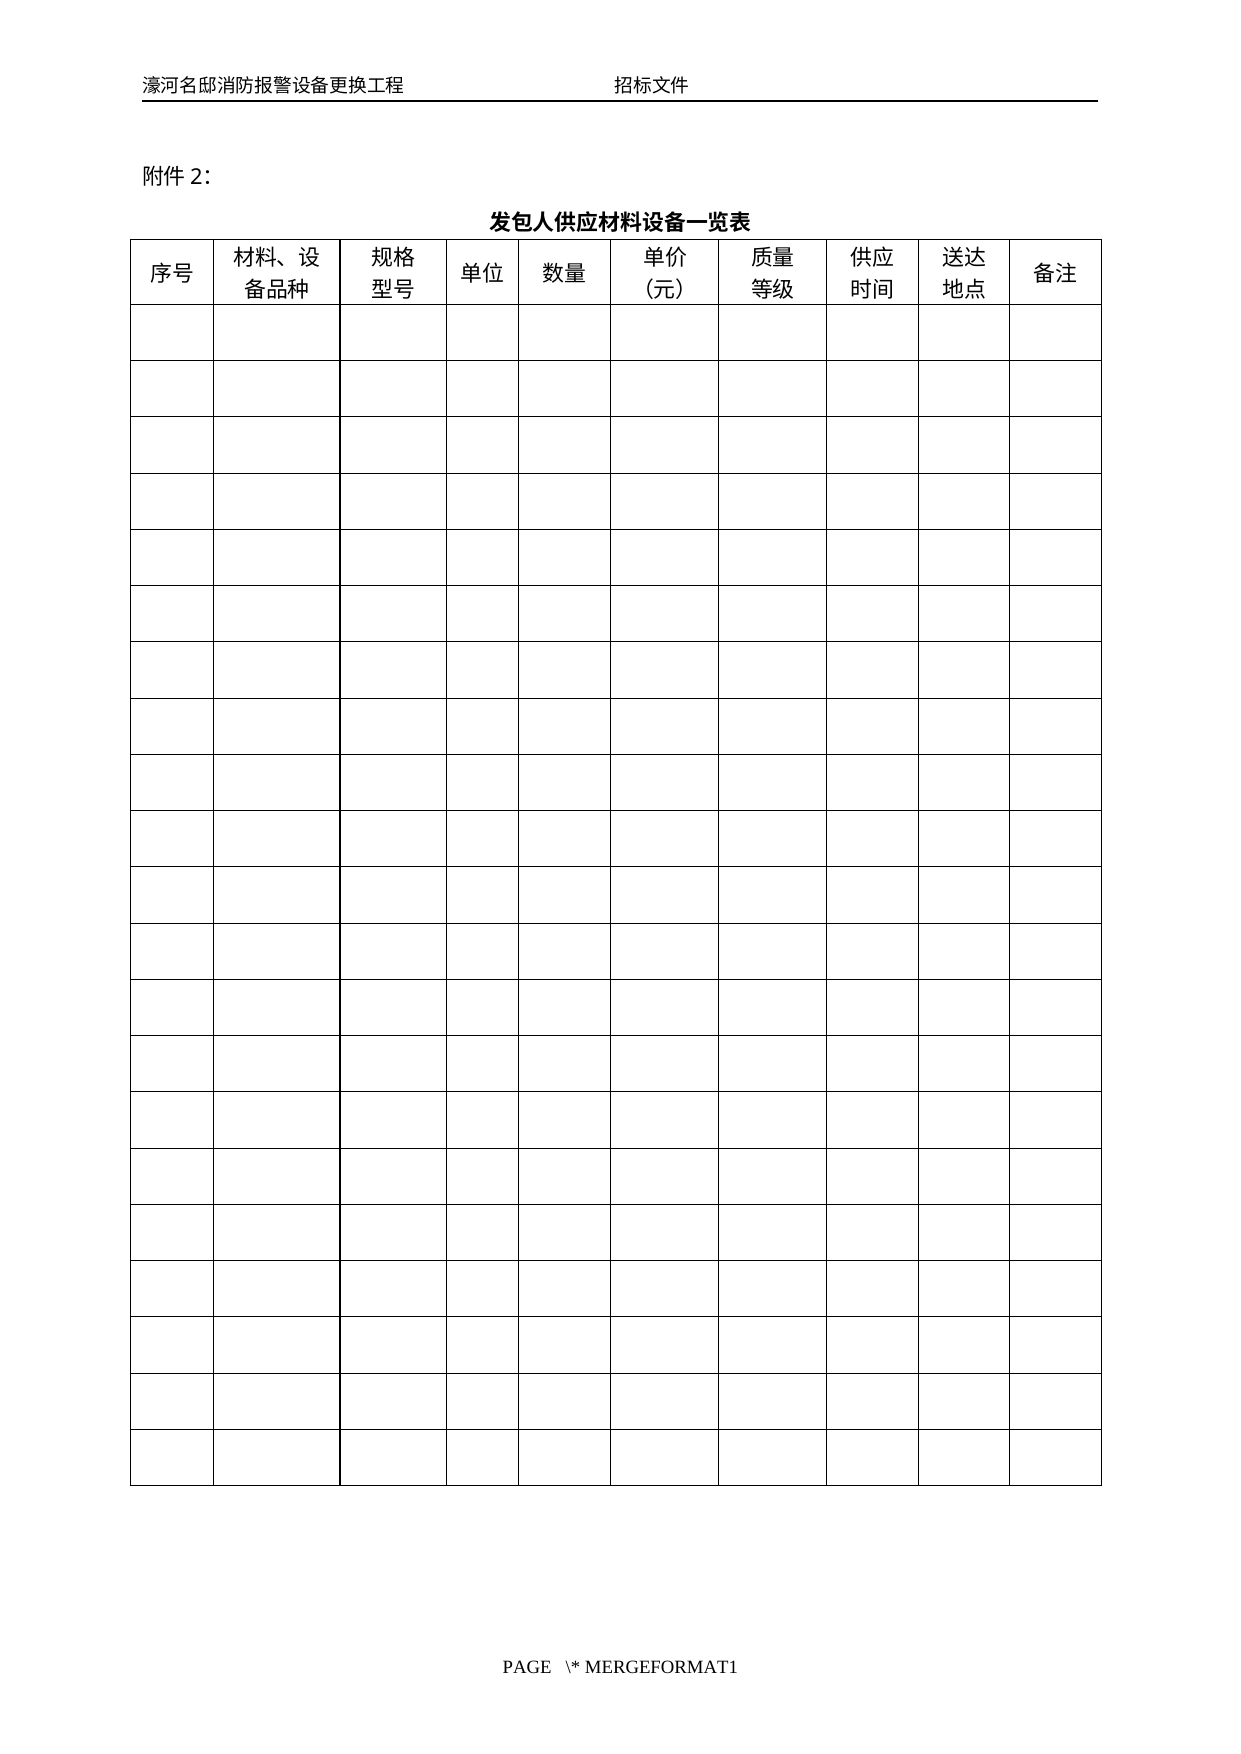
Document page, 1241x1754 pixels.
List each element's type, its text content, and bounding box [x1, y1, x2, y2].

table_cell [341, 1092, 446, 1147]
table_cell [1010, 1374, 1101, 1429]
table_cell [611, 305, 718, 360]
table_cell [519, 1317, 610, 1372]
table_cell [131, 1317, 213, 1372]
table_cell [131, 1430, 213, 1485]
table_cell [611, 924, 718, 979]
table_cell [341, 1205, 446, 1260]
table_cell [611, 867, 718, 922]
table_cell [719, 867, 826, 922]
table_cell [447, 1374, 518, 1429]
table_cell [719, 1036, 826, 1091]
table_cell [719, 1149, 826, 1204]
table_cell [447, 755, 518, 810]
table_cell [611, 811, 718, 866]
table_cell [1010, 474, 1101, 529]
table_cell [214, 586, 339, 641]
table_cell [827, 811, 918, 866]
table_cell [919, 586, 1009, 641]
table_cell [919, 980, 1009, 1035]
table_cell [131, 755, 213, 810]
table_cell [827, 1374, 918, 1429]
table_cell [719, 1205, 826, 1260]
table_cell [719, 1092, 826, 1147]
table_cell [719, 361, 826, 416]
table_cell [214, 361, 339, 416]
table_cell [214, 1430, 339, 1485]
table_cell [214, 1374, 339, 1429]
table_cell [214, 642, 339, 697]
table_cell [827, 699, 918, 754]
table_cell [611, 1092, 718, 1147]
table_cell [131, 1092, 213, 1147]
table_cell [341, 980, 446, 1035]
table_cell [519, 867, 610, 922]
table_cell [214, 1317, 339, 1372]
table_cell [447, 1261, 518, 1316]
table_cell [611, 755, 718, 810]
table_cell [919, 1149, 1009, 1204]
table_cell [1010, 1205, 1101, 1260]
table_cell [827, 1149, 918, 1204]
table_cell [919, 417, 1009, 472]
table_cell [827, 1261, 918, 1316]
table_cell [131, 1036, 213, 1091]
table_cell [341, 361, 446, 416]
table_cell [214, 1149, 339, 1204]
table_cell [341, 755, 446, 810]
table_cell [214, 1261, 339, 1316]
table_cell [519, 586, 610, 641]
table_cell [519, 1430, 610, 1485]
table_cell [341, 1261, 446, 1316]
table_cell [214, 755, 339, 810]
table_header 单位 [447, 240, 518, 304]
table_header 单价 （元） [611, 240, 718, 304]
table_cell [447, 924, 518, 979]
table_cell [447, 586, 518, 641]
table_cell [447, 361, 518, 416]
table_cell [447, 1036, 518, 1091]
table_cell [827, 1205, 918, 1260]
table_cell [214, 811, 339, 866]
table_cell [214, 867, 339, 922]
table_cell [919, 1374, 1009, 1429]
table_cell [919, 361, 1009, 416]
table_header 质量 等级 [719, 240, 826, 304]
table_cell [719, 980, 826, 1035]
table_cell [919, 755, 1009, 810]
table_cell [919, 1036, 1009, 1091]
table_cell [447, 417, 518, 472]
table_cell [519, 924, 610, 979]
table_cell [1010, 305, 1101, 360]
table_cell [611, 980, 718, 1035]
table_cell [611, 1317, 718, 1372]
table_cell [447, 642, 518, 697]
table_cell [611, 1205, 718, 1260]
table_cell [611, 417, 718, 472]
table_header 数量 [519, 240, 610, 304]
table_cell [1010, 811, 1101, 866]
table_cell [919, 530, 1009, 585]
table_cell [214, 699, 339, 754]
table_cell [519, 474, 610, 529]
table_cell [919, 867, 1009, 922]
table_cell [719, 924, 826, 979]
table_cell [827, 1430, 918, 1485]
table_cell [447, 474, 518, 529]
table_cell [341, 1430, 446, 1485]
table_cell [447, 1317, 518, 1372]
table_cell [827, 361, 918, 416]
table_cell [827, 474, 918, 529]
table_cell [447, 305, 518, 360]
table_cell [611, 642, 718, 697]
table_cell [611, 1149, 718, 1204]
table_cell [919, 642, 1009, 697]
table_cell [827, 586, 918, 641]
table_cell [611, 1261, 718, 1316]
table_cell [719, 811, 826, 866]
table_cell [519, 1205, 610, 1260]
table_cell [131, 474, 213, 529]
table_cell [519, 1092, 610, 1147]
table_cell [519, 1036, 610, 1091]
table_cell [341, 642, 446, 697]
table_cell [214, 1092, 339, 1147]
table_cell [341, 1374, 446, 1429]
table_cell [1010, 1036, 1101, 1091]
table_cell [519, 699, 610, 754]
table_cell [447, 1092, 518, 1147]
table_cell [519, 361, 610, 416]
table_cell [447, 1430, 518, 1485]
table_cell [341, 1036, 446, 1091]
table_cell [214, 417, 339, 472]
table_cell [519, 530, 610, 585]
table_cell [827, 924, 918, 979]
table_cell [919, 811, 1009, 866]
table_cell [827, 305, 918, 360]
table_cell [131, 811, 213, 866]
table_header 备注 [1010, 240, 1101, 304]
table_cell [919, 1205, 1009, 1260]
table_cell [214, 530, 339, 585]
table_cell [1010, 699, 1101, 754]
table_cell [827, 417, 918, 472]
table_cell [919, 1092, 1009, 1147]
table_cell [611, 1374, 718, 1429]
table_cell [919, 1317, 1009, 1372]
table_cell [1010, 642, 1101, 697]
table_cell [827, 867, 918, 922]
table_cell [131, 1205, 213, 1260]
table_cell [919, 1261, 1009, 1316]
table_header 规格 型号 [341, 240, 446, 304]
table_cell [447, 811, 518, 866]
table_cell [341, 924, 446, 979]
table_cell [131, 1149, 213, 1204]
table_cell [341, 474, 446, 529]
table_cell [131, 980, 213, 1035]
table_cell [214, 924, 339, 979]
table_cell [719, 1317, 826, 1372]
table_cell [131, 1261, 213, 1316]
table_cell [719, 530, 826, 585]
table_cell [719, 755, 826, 810]
table_cell [1010, 361, 1101, 416]
table_header 供应 时间 [827, 240, 918, 304]
table_cell [214, 305, 339, 360]
table_cell [719, 305, 826, 360]
table_cell [611, 530, 718, 585]
table_cell [519, 417, 610, 472]
table_cell [719, 417, 826, 472]
table_cell [341, 417, 446, 472]
table_cell [214, 1205, 339, 1260]
table_cell [1010, 867, 1101, 922]
table_cell [131, 642, 213, 697]
table_cell [1010, 980, 1101, 1035]
table_cell [719, 1430, 826, 1485]
table_cell [719, 642, 826, 697]
table_cell [519, 1374, 610, 1429]
table_cell [447, 1149, 518, 1204]
table_cell [131, 586, 213, 641]
table_cell [611, 1036, 718, 1091]
table_cell [519, 811, 610, 866]
table_cell [827, 1317, 918, 1372]
table_cell [341, 811, 446, 866]
table_cell [827, 1036, 918, 1091]
table_cell [519, 1149, 610, 1204]
table_cell [1010, 1317, 1101, 1372]
table_cell [1010, 1261, 1101, 1316]
table_cell [341, 305, 446, 360]
table_cell [519, 980, 610, 1035]
table_cell [919, 924, 1009, 979]
table_header 送达 地点 [919, 240, 1009, 304]
table_cell [519, 755, 610, 810]
table_cell [1010, 755, 1101, 810]
table_cell [519, 305, 610, 360]
table_cell [447, 1205, 518, 1260]
table_cell [611, 699, 718, 754]
table_cell [214, 980, 339, 1035]
table_cell [1010, 924, 1101, 979]
table_cell [719, 1374, 826, 1429]
table_cell [131, 699, 213, 754]
table_cell [1010, 586, 1101, 641]
table_cell [447, 699, 518, 754]
table_cell [611, 586, 718, 641]
table_cell [827, 755, 918, 810]
table_header 材料、设备品种 [214, 240, 339, 304]
table_cell [919, 305, 1009, 360]
table_cell [131, 530, 213, 585]
table_cell [919, 474, 1009, 529]
table_cell [341, 867, 446, 922]
table_cell [827, 1092, 918, 1147]
table_cell [611, 474, 718, 529]
table_header 序号 [131, 240, 213, 304]
table_cell [719, 474, 826, 529]
table_cell [341, 699, 446, 754]
table_cell [919, 699, 1009, 754]
table_cell [919, 1430, 1009, 1485]
table_cell [447, 980, 518, 1035]
table_cell [827, 642, 918, 697]
table_cell [519, 1261, 610, 1316]
text 附件2： [142, 148, 1098, 193]
table_cell [341, 586, 446, 641]
table_cell [447, 867, 518, 922]
table_cell [827, 530, 918, 585]
table_cell [1010, 1149, 1101, 1204]
table_cell [611, 1430, 718, 1485]
table_cell [131, 305, 213, 360]
table_cell [341, 1149, 446, 1204]
table_cell [519, 642, 610, 697]
text 发包人供应材料设备一览表 [142, 193, 1098, 239]
table_cell [1010, 1430, 1101, 1485]
table_cell [131, 867, 213, 922]
table_cell [447, 530, 518, 585]
table_cell [827, 980, 918, 1035]
table_cell [611, 361, 718, 416]
table_cell [131, 924, 213, 979]
table_cell [1010, 417, 1101, 472]
table_cell [131, 361, 213, 416]
table_cell [719, 1261, 826, 1316]
table_cell [719, 586, 826, 641]
table_cell [1010, 530, 1101, 585]
table_cell [341, 1317, 446, 1372]
table_cell [131, 417, 213, 472]
table_cell [214, 474, 339, 529]
table_cell [131, 1374, 213, 1429]
table_cell [1010, 1092, 1101, 1147]
table_cell [341, 530, 446, 585]
table_cell [719, 699, 826, 754]
table_cell [214, 1036, 339, 1091]
